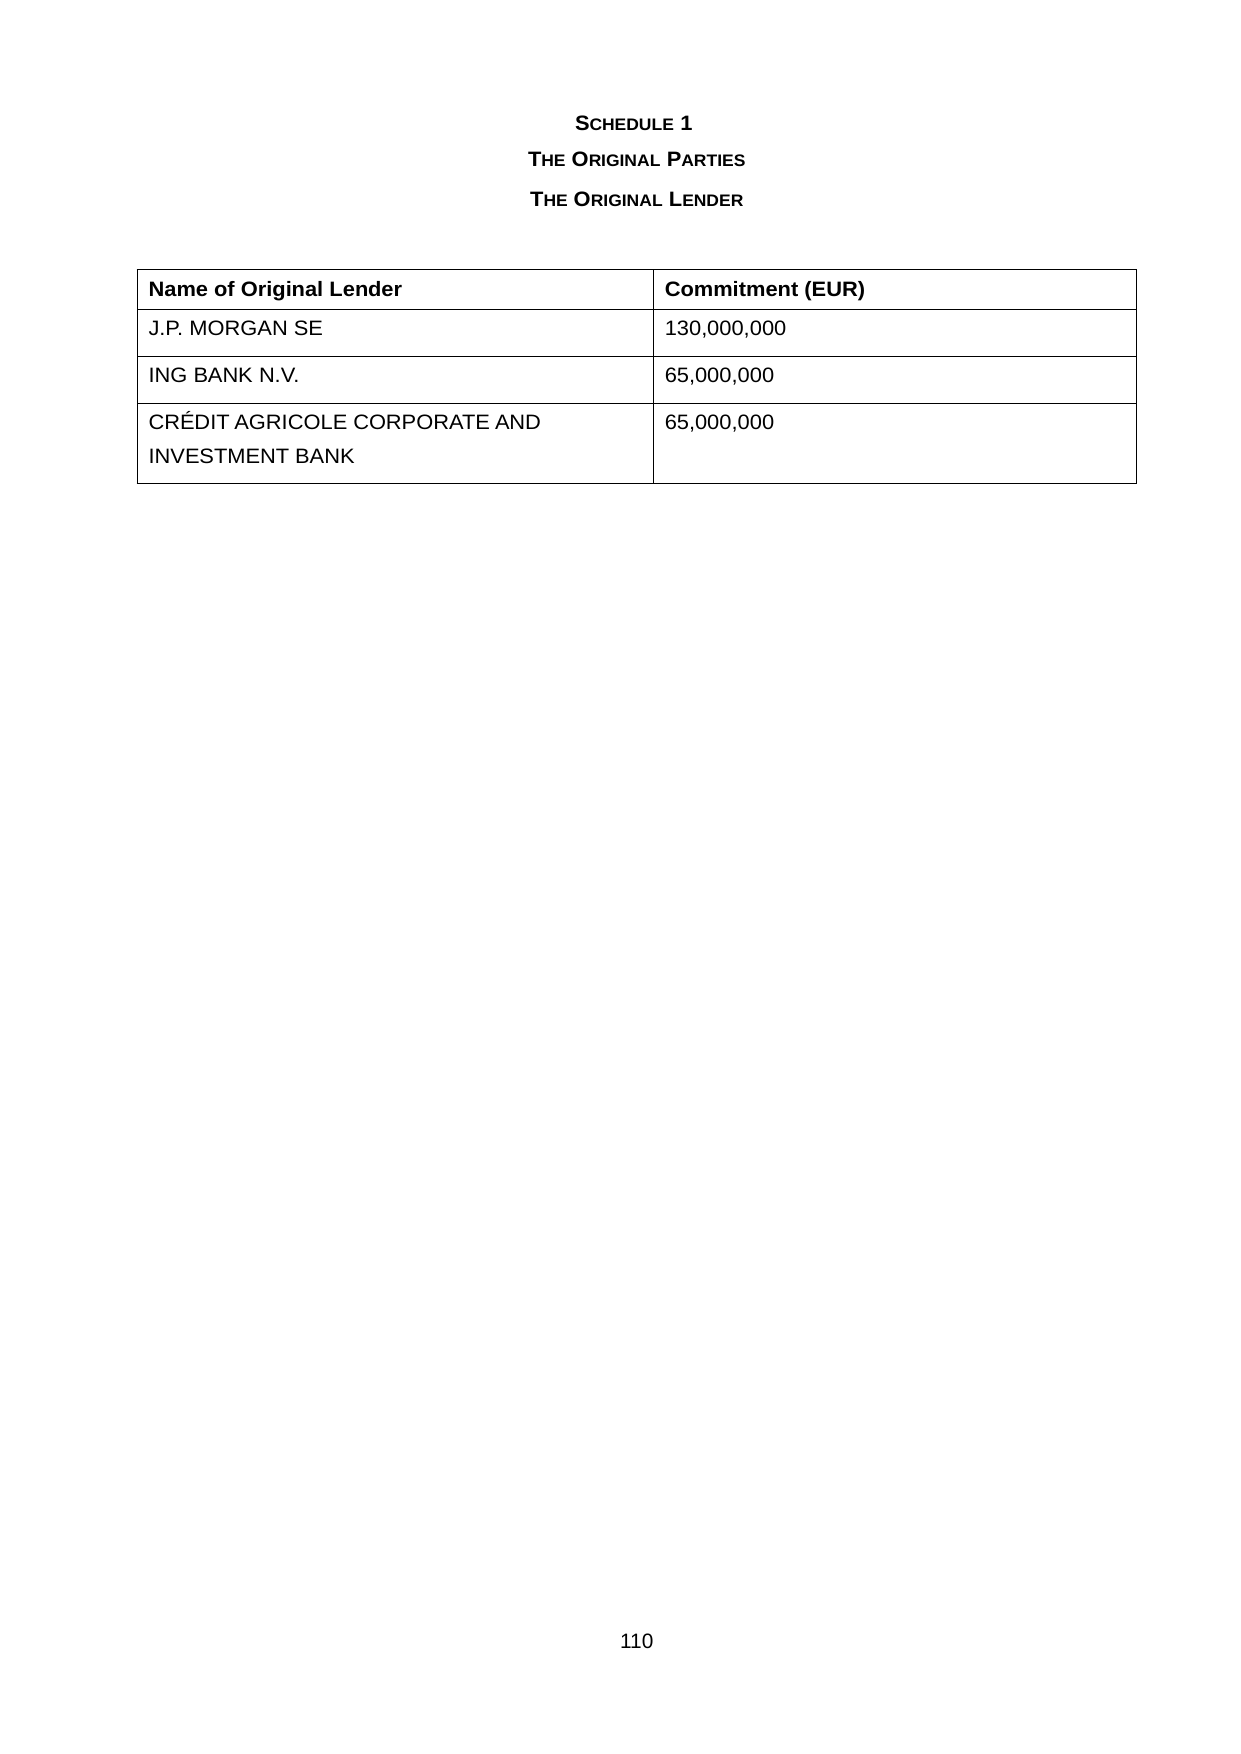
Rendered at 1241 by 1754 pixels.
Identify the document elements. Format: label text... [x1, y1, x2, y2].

table_header Commitment (EUR) [654, 270, 1136, 308]
table_cell 65,000,000 [654, 357, 1136, 403]
table_cell J.P. MORGAN SE [138, 310, 653, 356]
subtitle The Original Parties [136, 111, 1137, 171]
list The Original Lender [136, 187, 1137, 211]
table_cell 65,000,000 [654, 404, 1136, 483]
table_cell CRÉDIT AGRICOLE CORPORATE AND INVESTMENT BANK [138, 404, 653, 483]
table_header Name of Original Lender [138, 270, 653, 308]
table_cell 130,000,000 [654, 310, 1136, 356]
table_cell ING BANK N.V. [138, 357, 653, 403]
